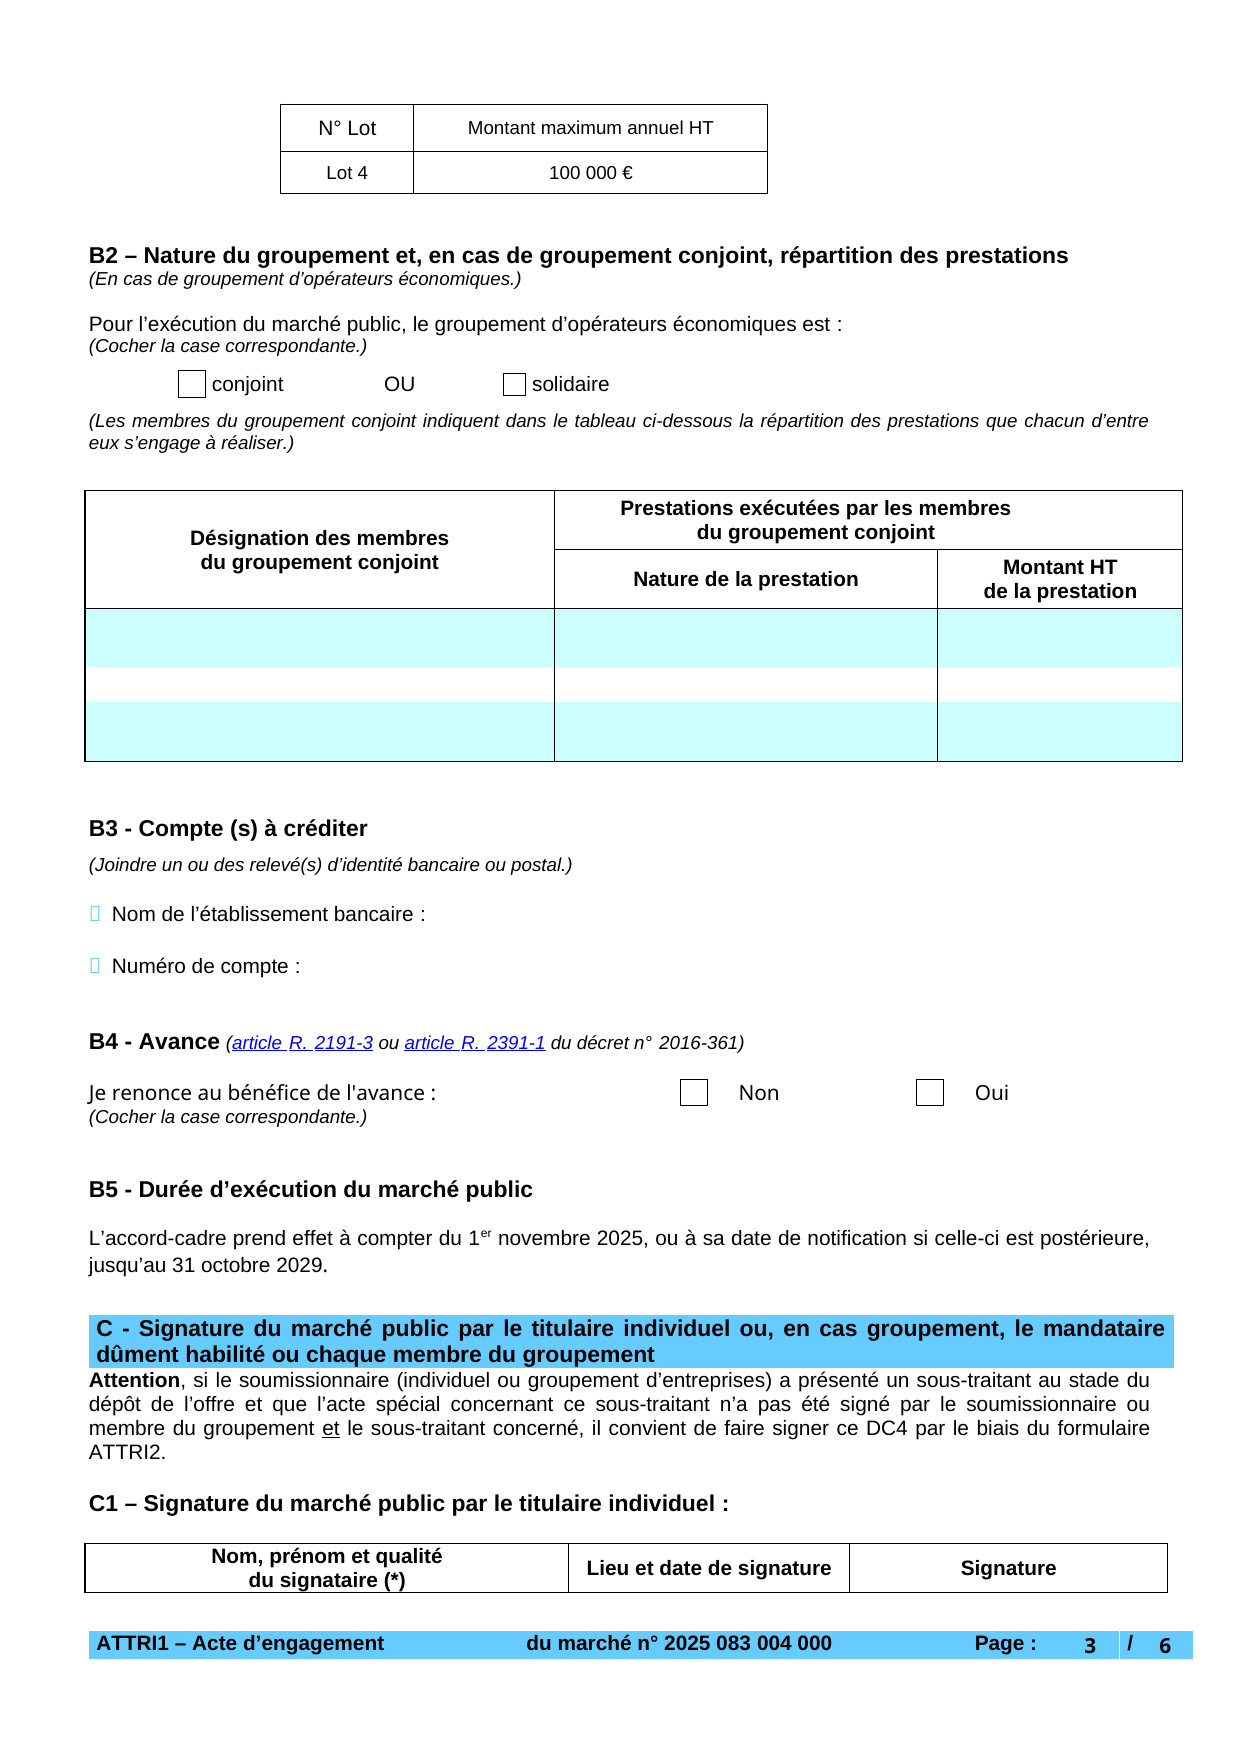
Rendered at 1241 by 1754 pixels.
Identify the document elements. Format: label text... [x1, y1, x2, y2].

table_cell [86, 667, 554, 702]
table_cell [86, 609, 554, 667]
table_header Nom, prénom et qualité du signataire (*) [86, 1544, 568, 1592]
text  Nom de l’établissement bancaire : [89, 899, 1152, 927]
text (Joindre un ou des relevé(s) d’identité bancaire ou postal.) [89, 853, 1152, 875]
text conjoint OU solidaire [89, 369, 1152, 398]
subtitle B5 - Durée d’exécution du marché public [89, 1176, 1152, 1202]
table_cell [555, 667, 937, 702]
table_cell 100 000 € [414, 152, 767, 193]
text  Numéro de compte : [89, 951, 1152, 980]
text Attention, si le soumissionnaire (individuel ou groupement d’entreprises) a présenté un sous-traitant au stade du dépôt de l’offre et que l’acte spécial concernant ce sous-traitant n’a pas été signé par le soumissionnaire ou membre du groupement et le sous-traitant concerné, il convient de faire signer ce DC4 par le biais du formulaire ATTRI2. [89, 1368, 1152, 1463]
table_header Montant maximum annuel HT [414, 105, 767, 151]
text (En cas de groupement d’opérateurs économiques.) [89, 268, 1152, 290]
table_cell Montant HT de la prestation [938, 550, 1182, 608]
table_cell [938, 609, 1182, 667]
text (Les membres du groupement conjoint indiquent dans le tableau ci-dessous la répartition des prestations que chacun d’entre eux s’engage à réaliser.) [89, 410, 1152, 453]
text B3 - Compte (s) à créditer [89, 814, 1152, 841]
table_header N° Lot [281, 105, 413, 151]
table_cell [938, 667, 1182, 702]
table_header C - Signature du marché public par le titulaire individuel ou, en cas groupement, le mandataire dûment habilité ou chaque membre du groupement [89, 1315, 1174, 1368]
table_header Lieu et date de signature [569, 1544, 849, 1592]
text L’accord-cadre prend effet à compter du 1er novembre 2025, ou à sa date de notification si celle-ci est postérieure, jusqu’au 31 octobre 2029. [89, 1226, 1152, 1278]
text B4 - Avance (article R. 2191-3 ou article R. 2391-1 du décret n° 2016-361) [89, 1028, 1152, 1054]
table_cell [555, 702, 937, 761]
text Pour l’exécution du marché public, le groupement d’opérateurs économiques est : [89, 311, 1152, 335]
table_cell [938, 702, 1182, 761]
text Je renonce au bénéfice de l'avance : Non Oui [89, 1078, 1152, 1106]
table_cell Nature de la prestation [555, 550, 937, 608]
text (Cocher la case correspondante.) [89, 1106, 1152, 1128]
text (Cocher la case correspondante.) [89, 335, 1152, 357]
table_cell [555, 609, 937, 667]
table_header Désignation des membres du groupement conjoint [86, 491, 554, 608]
table_header Prestations exécutées par les membres du groupement conjoint [555, 491, 1182, 549]
text B2 – Nature du groupement et, en cas de groupement conjoint, répartition des prestations [89, 242, 1152, 268]
text C1 – Signature du marché public par le titulaire individuel : [89, 1490, 1152, 1516]
table_cell [86, 702, 554, 761]
table_header Signature [850, 1544, 1167, 1592]
table_cell Lot 4 [281, 152, 413, 193]
